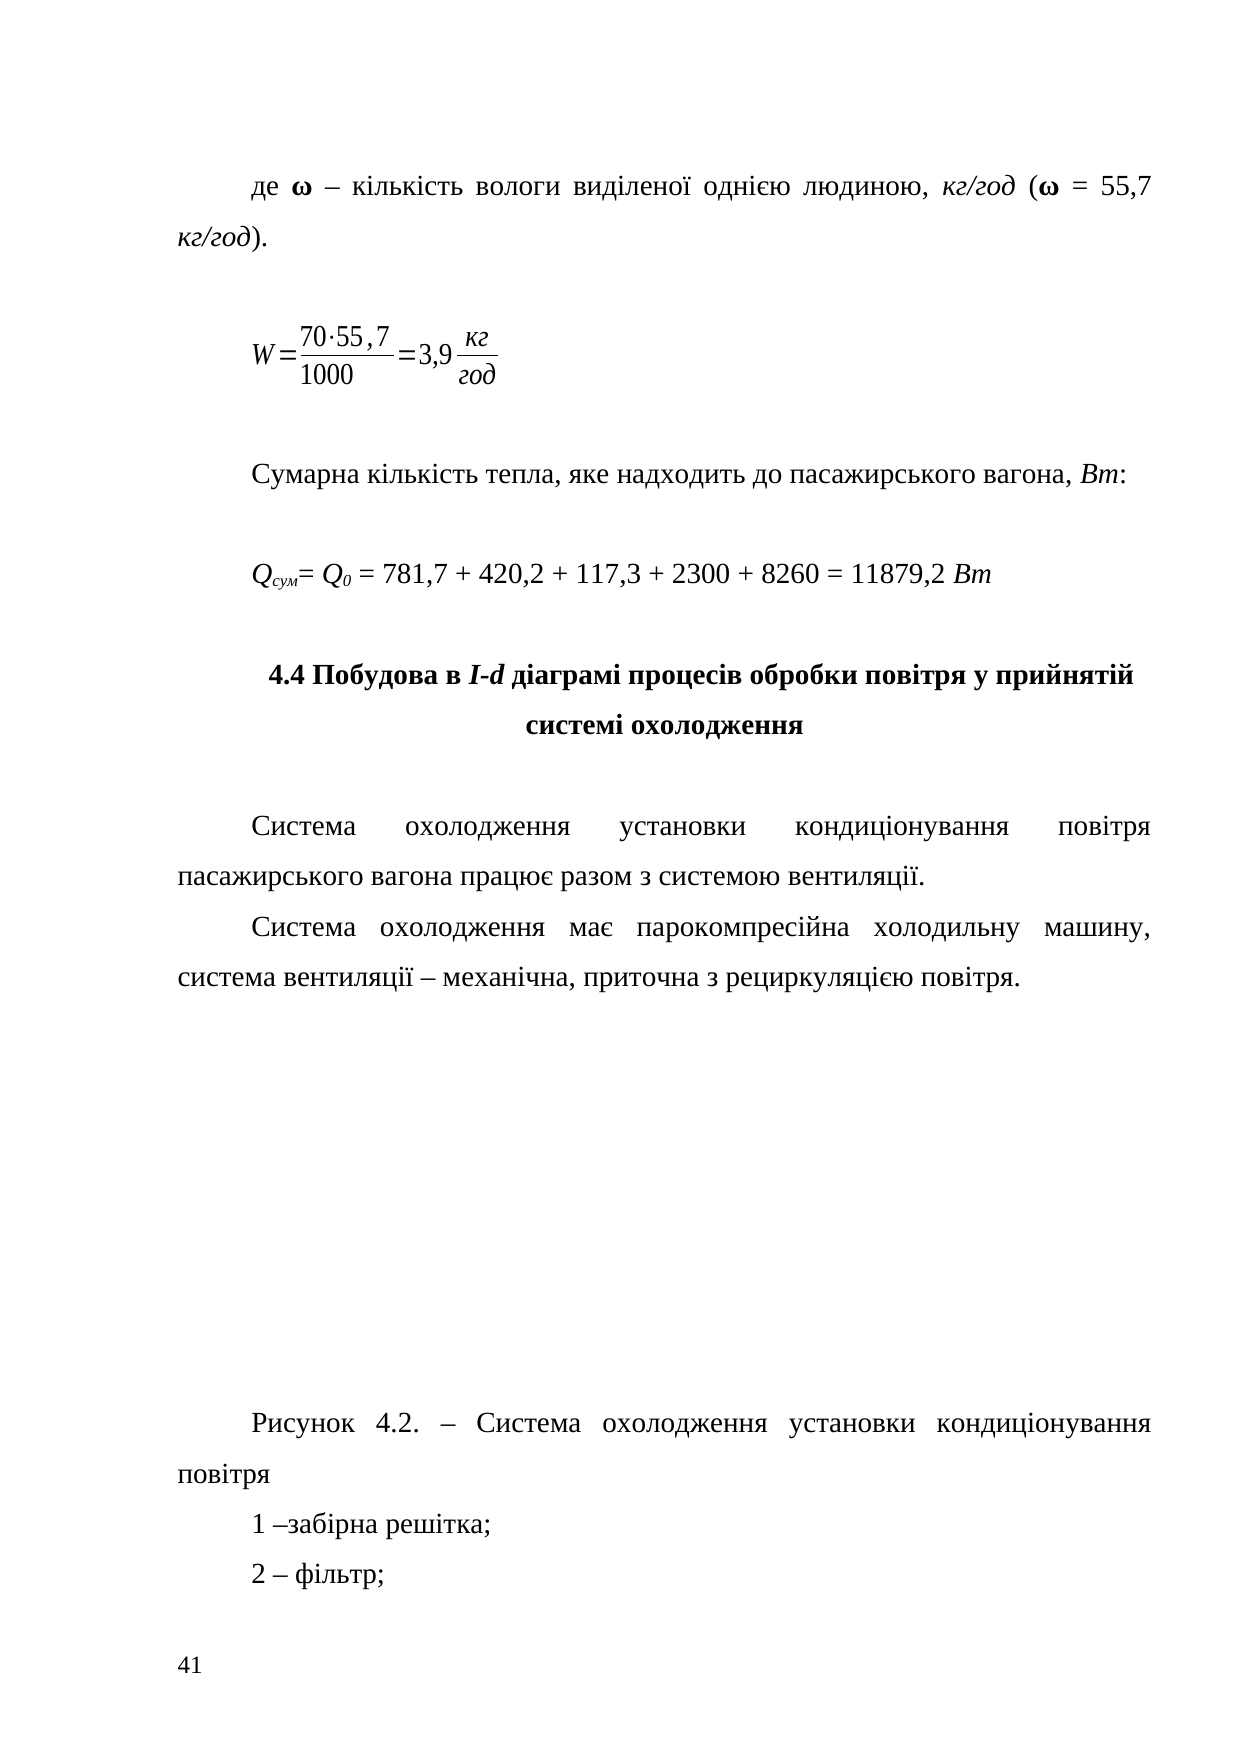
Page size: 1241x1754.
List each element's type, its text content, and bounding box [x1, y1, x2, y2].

text Система охолодження установки кондиціонування повітря пасажирського вагона працює разом з системою вентиляції. [177, 808, 1152, 892]
text 1 –забірна решітка; [177, 1506, 1152, 1539]
text Qсум= Q0 = 781,7 + 420,2 + 117,3 + 2300 + 8260 = 11879,2 Вт [177, 557, 1152, 590]
text Рисунок 4.2. – Система охолодження установки кондиціонування повітря [177, 1405, 1152, 1489]
text 4.4 Побудова в I-d діаграмі процесів обробки повітря у прийнятій системі охолодження [177, 657, 1152, 741]
text Система охолодження має парокомпресійна холодильну машину, система вентиляції – механічна, приточна з рециркуляцією повітря. [177, 909, 1152, 993]
text Сумарна кількість тепла, яке надходить до пасажирського вагона, Вт: [177, 456, 1152, 489]
text 2 – фільтр; [177, 1556, 1152, 1590]
text де ω – кількість вологи виділеної однією людиною, кг/год (ω = 55,7 кг/год). [177, 168, 1152, 252]
